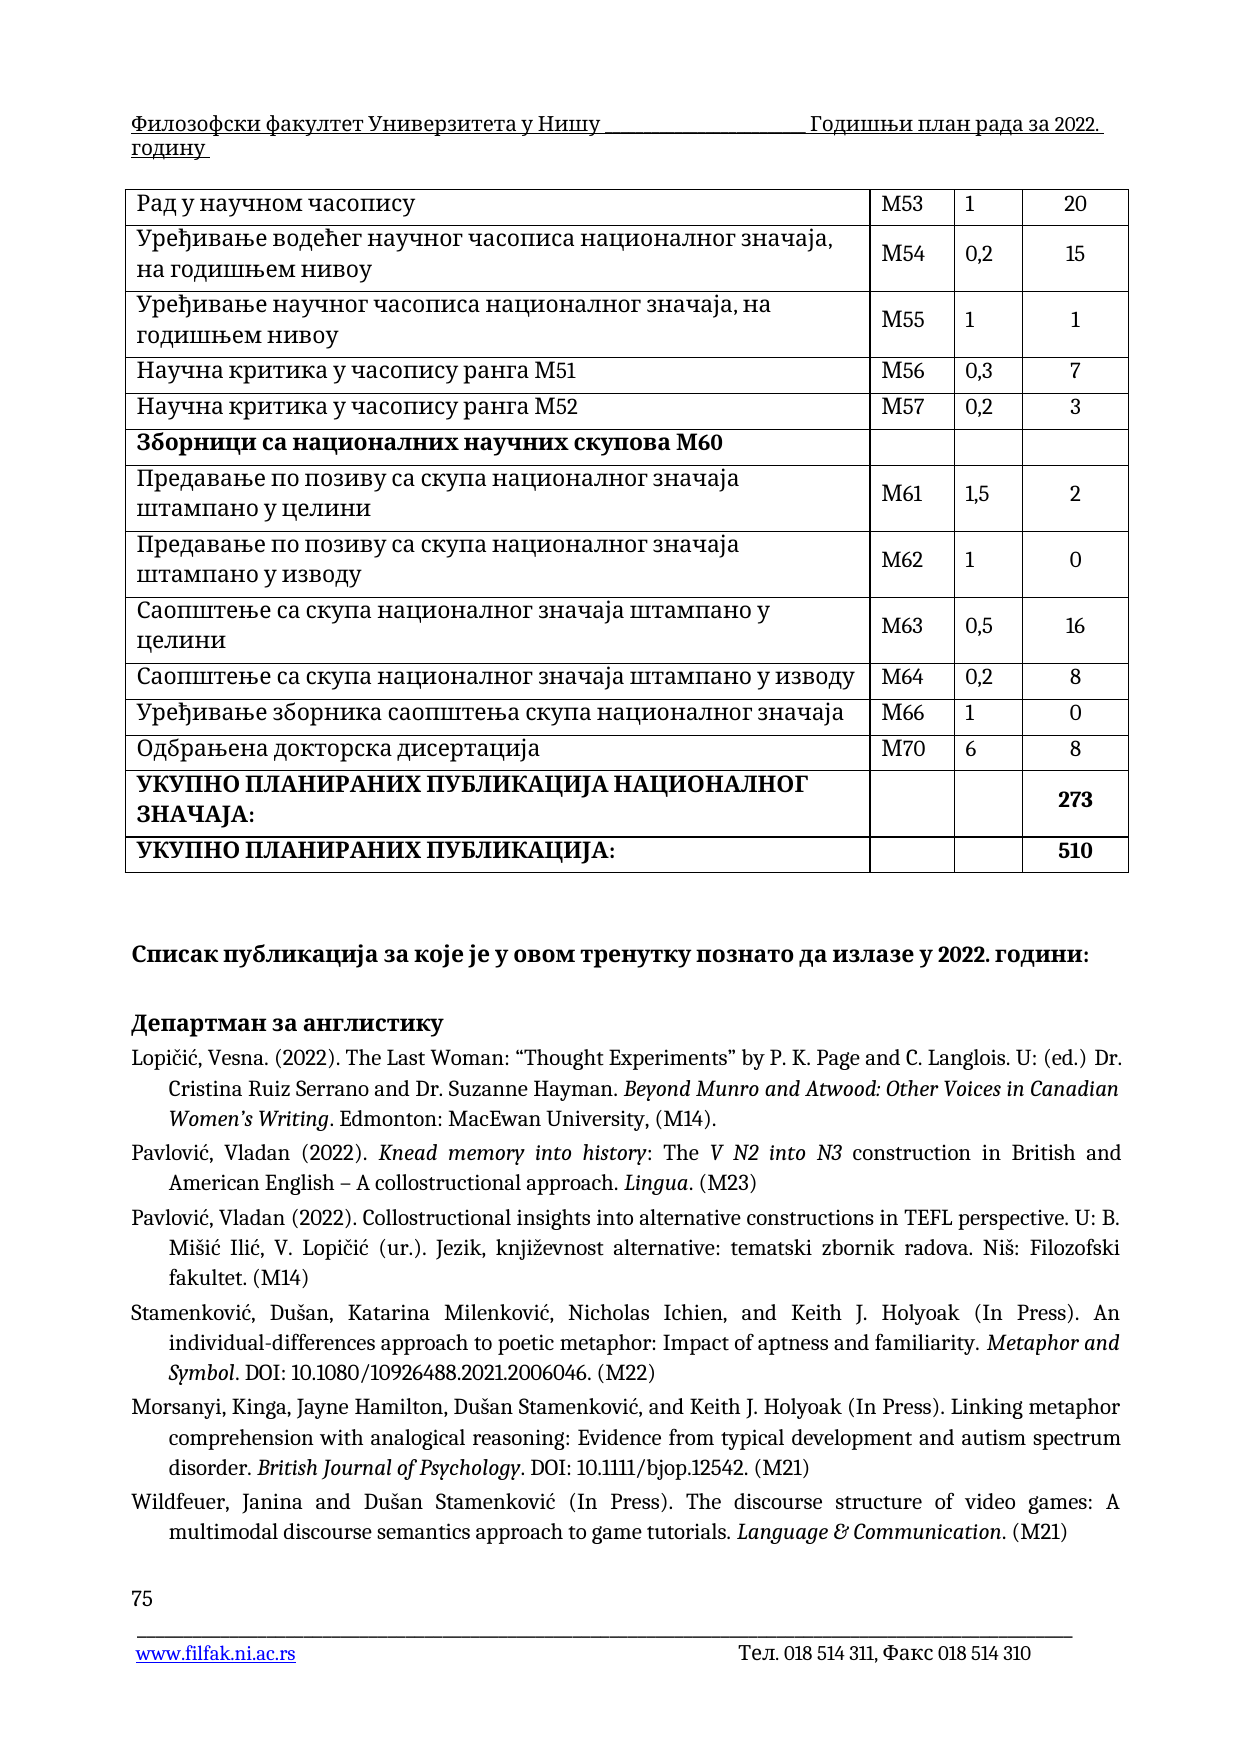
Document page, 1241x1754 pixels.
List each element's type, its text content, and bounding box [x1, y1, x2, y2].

text Morsanyi, Kinga, Jayne Hamilton, Dušan Stamenković, and Keith J. Holyoak (In Press). Linking metaphor comprehension with analogical reasoning: Evidence from typical development and autism spectrum disorder. British Journal of Psychology. DOI: 10.1111/bjop.12542. (M21) [131, 1394, 1122, 1481]
table_cell [955, 430, 1022, 465]
table_cell Уређивање зборника саопштења скупа националног значаја [126, 700, 869, 734]
table_cell 8 [1023, 664, 1128, 699]
table_cell М56 [871, 358, 954, 393]
text Департман за англистику [131, 1011, 1122, 1037]
table_cell 0,2 [955, 394, 1022, 429]
table_cell М54 [871, 226, 954, 291]
table_cell Научна критика у часопису ранга М51 [126, 358, 869, 393]
table_cell Уређивање водећег научног часописа националног значаја, на годишњем нивоу [126, 226, 869, 291]
text Wildfeuer, Janina and Dušan Stamenković (In Press). The discourse structure of video games: A multimodal discourse semantics approach to game tutorials. Language & Communication. (M21) [131, 1489, 1122, 1545]
text Stamenković, Dušan, Katarina Milenković, Nicholas Ichien, and Keith J. Holyoak (In Press). An individual-differences approach to poetic metaphor: Impact of aptness and familiarity. Metaphor and Symbol. DOI: 10.1080/10926488.2021.2006046. (M22) [131, 1299, 1122, 1386]
table_cell 1 [955, 292, 1022, 357]
table_cell 0,3 [955, 358, 1022, 393]
table_cell 0,5 [955, 598, 1022, 663]
text Списак публикација за које је у овом тренутку познато да излазе у 2022. години: [131, 942, 1122, 968]
table_cell 0 [1023, 532, 1128, 597]
table_cell 0,2 [955, 664, 1022, 699]
table_cell 8 [1023, 736, 1128, 770]
table_cell [871, 430, 954, 465]
table_cell [1023, 430, 1128, 465]
table_cell [955, 838, 1022, 872]
table_cell 2 [1023, 466, 1128, 531]
table_cell УКУПНО ПЛАНИРАНИХ ПУБЛИКАЦИЈА: [126, 838, 869, 872]
table_cell 0 [1023, 700, 1128, 734]
table_cell 6 [955, 736, 1022, 770]
table_cell 1,5 [955, 466, 1022, 531]
table_cell M63 [871, 598, 954, 663]
table_cell 15 [1023, 226, 1128, 291]
table_cell [871, 771, 954, 836]
table_cell M53 [871, 190, 954, 225]
table_cell 1 [955, 700, 1022, 734]
table_cell Предавање по позиву са скупа националног значаја штампано у целини [126, 466, 869, 531]
table_cell Саопштење са скупа националног значаја штампано у изводу [126, 664, 869, 699]
table_cell Предавање по позиву са скупа националног значаја штампано у изводу [126, 532, 869, 597]
table_cell 1 [955, 532, 1022, 597]
table_cell 510 [1023, 838, 1128, 872]
table_cell 3 [1023, 394, 1128, 429]
table_cell Одбрањена докторска дисертација [126, 736, 869, 770]
table_cell M62 [871, 532, 954, 597]
table_cell 16 [1023, 598, 1128, 663]
table_cell [955, 771, 1022, 836]
table_cell M64 [871, 664, 954, 699]
text Lopičić, Vesna. (2022). The Last Woman: “Thought Experiments” by P. K. Page and C. Langlois. U: (ed.) Dr. Cristina Ruiz Serrano and Dr. Suzanne Hayman. Beyond Munro and Atwood: Other Voices in Canadian Women’s Writing. Edmonton: MacEwan University, (M14). [131, 1045, 1122, 1132]
table_cell 7 [1023, 358, 1128, 393]
table_cell 0,2 [955, 226, 1022, 291]
table_cell 1 [1023, 292, 1128, 357]
table_cell М66 [871, 700, 954, 734]
table_cell Рад у научном часопису [126, 190, 869, 225]
table_cell М70 [871, 736, 954, 770]
table_cell Уређивање научног часописа националног значаја, на годишњем нивоу [126, 292, 869, 357]
table_cell 273 [1023, 771, 1128, 836]
table_cell Зборници са националних научних скупова М60 [126, 430, 869, 465]
table_cell 1 [955, 190, 1022, 225]
table_cell УКУПНО ПЛАНИРАНИХ ПУБЛИКАЦИЈА НАЦИОНАЛНОГ ЗНАЧАЈА: [126, 771, 869, 836]
table_cell Саопштење са скупа националног значаја штампано у целини [126, 598, 869, 663]
text Pavlović, Vladan (2022). Collostructional insights into alternative constructions in TEFL perspective. U: B. Mišić Ilić, V. Lopičić (ur.). Jezik, književnost alternative: tematski zbornik radova. Niš: Filozofski fakultet. (M14) [131, 1231, 1122, 1291]
table_cell М61 [871, 466, 954, 531]
table_cell [871, 838, 954, 872]
text Pavlović, Vladan (2022). Knead memory into history: The V N2 into N3 construction in British and American English – A collostructional approach. Lingua. (M23) [131, 1140, 1122, 1196]
table_cell М55 [871, 292, 954, 357]
table_cell 20 [1023, 190, 1128, 225]
table_cell М57 [871, 394, 954, 429]
table_cell Научна критика у часопису ранга М52 [126, 394, 869, 429]
